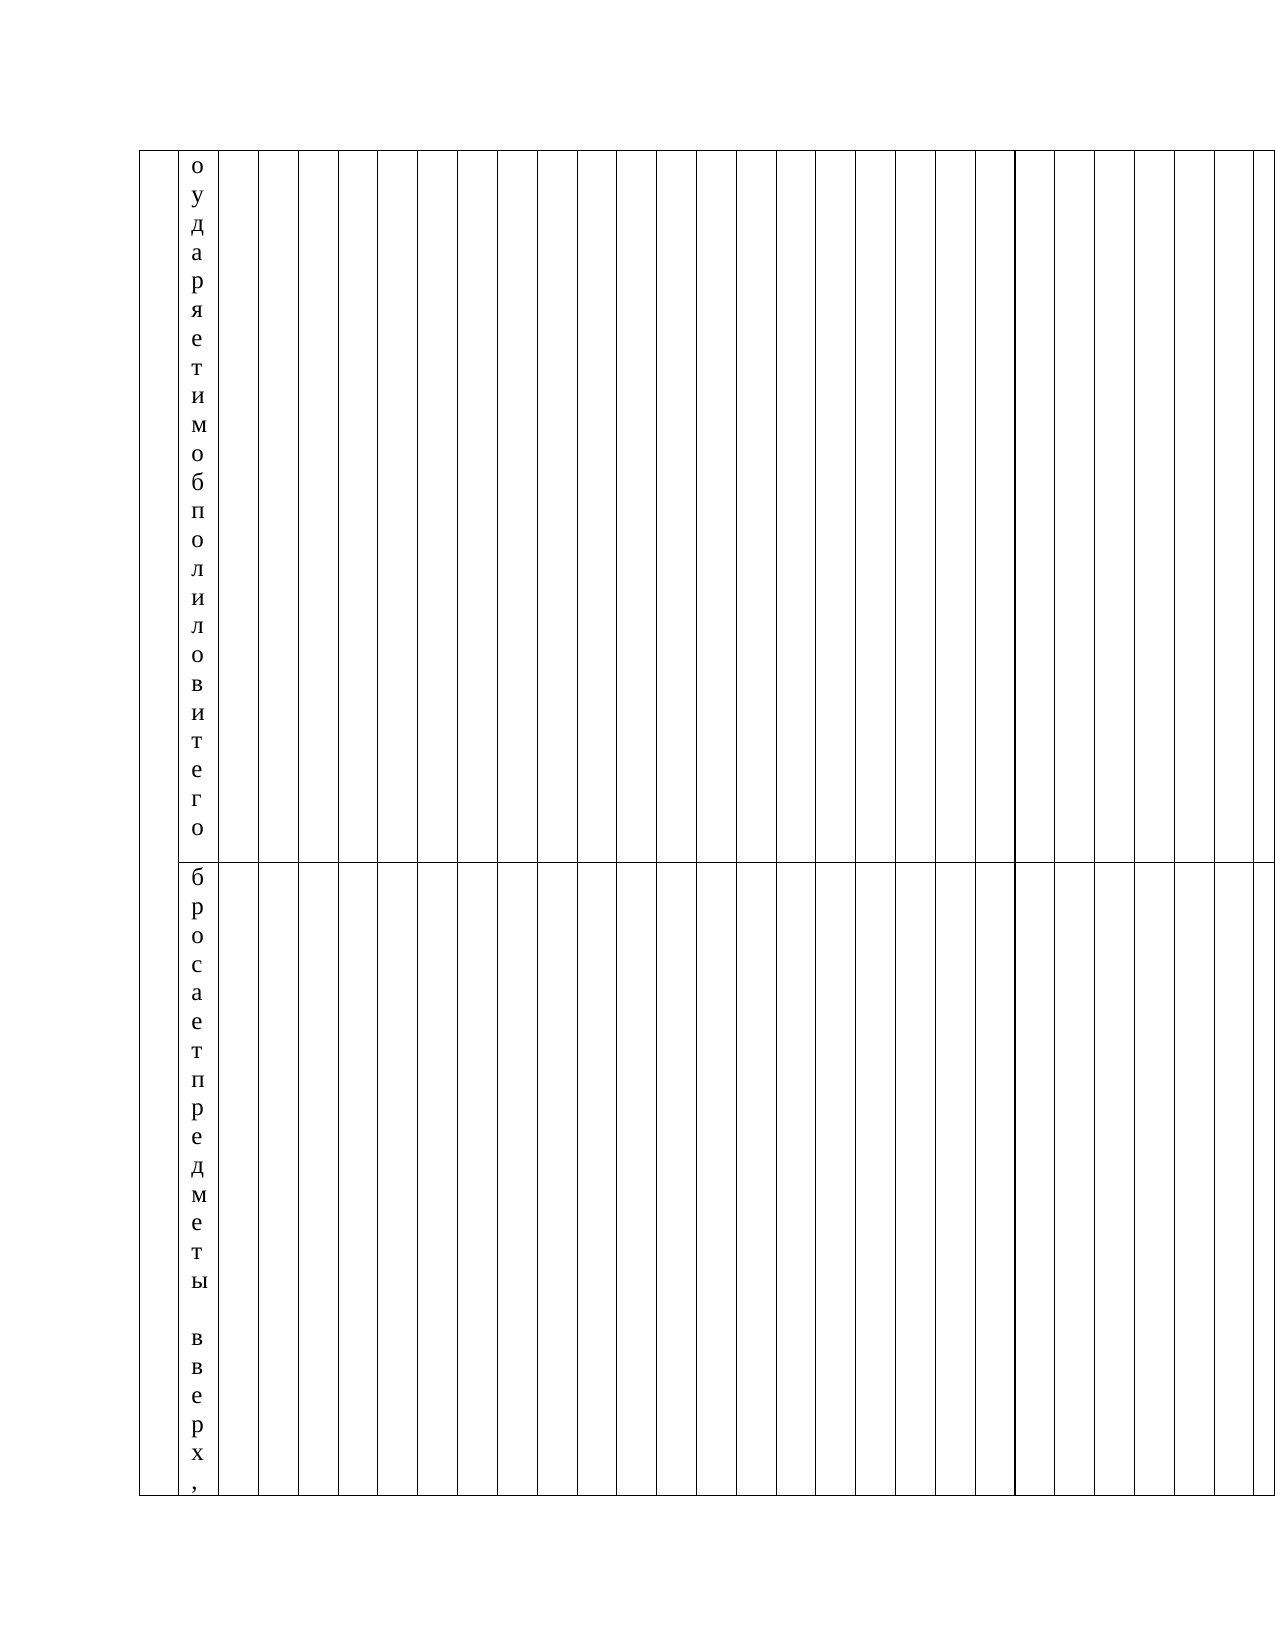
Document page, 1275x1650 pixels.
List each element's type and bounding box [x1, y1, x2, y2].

table_cell [259, 863, 298, 1495]
table_cell [259, 151, 298, 862]
table_cell [1254, 151, 1274, 862]
table_cell [1215, 151, 1253, 862]
table_cell [458, 151, 497, 862]
table_cell [179, 863, 218, 1495]
table_cell [777, 863, 815, 1495]
table_cell [1215, 863, 1253, 1495]
table_cell [697, 151, 736, 862]
table_cell [936, 151, 975, 862]
table_cell [1095, 151, 1134, 862]
table_cell [299, 151, 338, 862]
table_cell [1055, 863, 1094, 1495]
table_cell [1135, 151, 1174, 862]
table_cell [538, 863, 577, 1495]
table_cell [617, 863, 656, 1495]
table_cell [578, 863, 616, 1495]
table_cell [1135, 863, 1174, 1495]
table_cell [498, 863, 537, 1495]
table_cell [856, 151, 895, 862]
table_cell [617, 151, 656, 862]
table_cell [1254, 863, 1274, 1495]
table_cell [219, 151, 258, 862]
table_cell [339, 151, 377, 862]
table_cell [1175, 151, 1214, 862]
table_cell [936, 863, 975, 1495]
table_cell [856, 863, 895, 1495]
table_cell [538, 151, 577, 862]
table_cell [896, 151, 935, 862]
table_cell [737, 151, 776, 862]
table_cell [816, 151, 855, 862]
table_cell [1016, 863, 1054, 1495]
table_cell [1016, 151, 1054, 862]
table_cell [378, 151, 417, 862]
table_cell [976, 151, 1014, 862]
table_cell [339, 863, 377, 1495]
table_cell [1095, 863, 1134, 1495]
table_cell [697, 863, 736, 1495]
table_cell [1175, 863, 1214, 1495]
table_cell [777, 151, 815, 862]
table_cell [657, 151, 696, 862]
table_cell [299, 863, 338, 1495]
table_cell [976, 863, 1014, 1495]
table_cell [498, 151, 537, 862]
table_cell [896, 863, 935, 1495]
table_cell [418, 863, 457, 1495]
table_cell [657, 863, 696, 1495]
table_cell [179, 151, 218, 862]
table_cell [458, 863, 497, 1495]
table_cell [418, 151, 457, 862]
table_cell [816, 863, 855, 1495]
table_cell [219, 863, 258, 1495]
table_cell [737, 863, 776, 1495]
table_cell [1055, 151, 1094, 862]
table_cell [578, 151, 616, 862]
table_cell [378, 863, 417, 1495]
